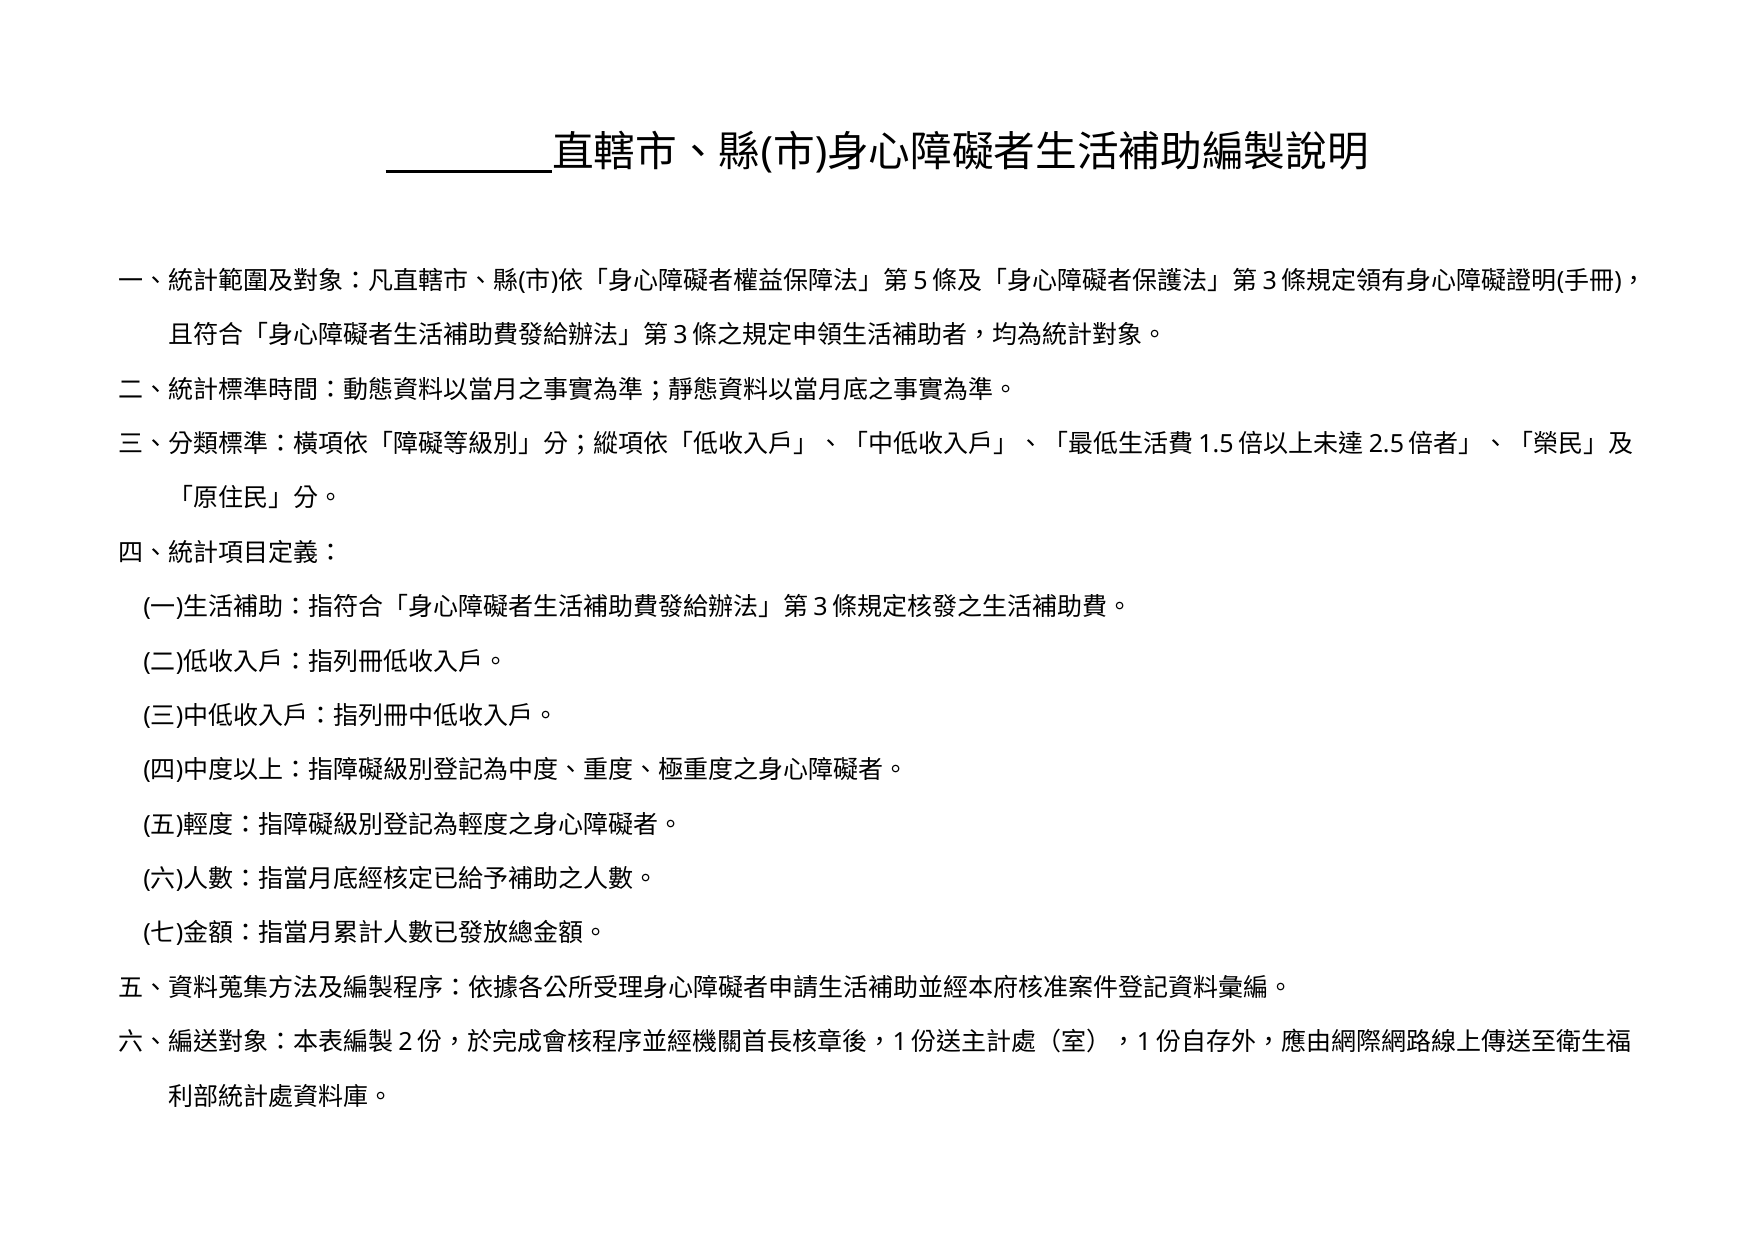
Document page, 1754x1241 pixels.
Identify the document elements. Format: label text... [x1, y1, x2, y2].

text (五)輕度：指障礙級別登記為輕度之身心障礙者。 [143, 804, 1636, 840]
text 五、資料蒐集方法及編製程序：依據各公所受理身心障礙者申請生活補助並經本府核准案件登記資料彙編。 [118, 967, 1636, 1003]
text (三)中低收入戶：指列冊中低收入戶。 [143, 695, 1636, 732]
text (七)金額：指當月累計人數已發放總金額。 [143, 913, 1636, 949]
text (六)人數：指當月底經核定已給予補助之人數。 [143, 858, 1636, 895]
text (二)低收入戶：指列冊低收入戶。 [143, 641, 1636, 677]
text 四、統計項目定義： [118, 532, 1636, 568]
text (四)中度以上：指障礙級別登記為中度、重度、極重度之身心障礙者。 [143, 750, 1636, 786]
text 一、統計範圍及對象：凡直轄市、縣(市)依「身心障礙者權益保障法」第5條及「身心障礙者保護法」第3條規定領有身心障礙證明(手冊)，且符合「身心障礙者生活補助費發給辦法」第3條之規定申領生活補助者，均為統計對象。 [118, 260, 1636, 351]
text 六、編送對象：本表編製2份，於完成會核程序並經機關首長核章後，1份送主計處（室），1份自存外，應由網際網路線上傳送至衛生福利部統計處資料庫。 [118, 1022, 1636, 1112]
text 二、統計標準時間：動態資料以當月之事實為準；靜態資料以當月底之事實為準。 [118, 369, 1636, 405]
text 三、分類標準：橫項依「障礙等級別」分；縱項依「低收入戶」、「中低收入戶」、「最低生活費1.5倍以上未達2.5倍者」、「榮民」及「原住民」分。 [118, 423, 1636, 514]
text 直轄市、縣(市)身心障礙者生活補助編製說明 [118, 118, 1636, 179]
text (一)生活補助：指符合「身心障礙者生活補助費發給辦法」第3條規定核發之生活補助費。 [143, 587, 1636, 623]
